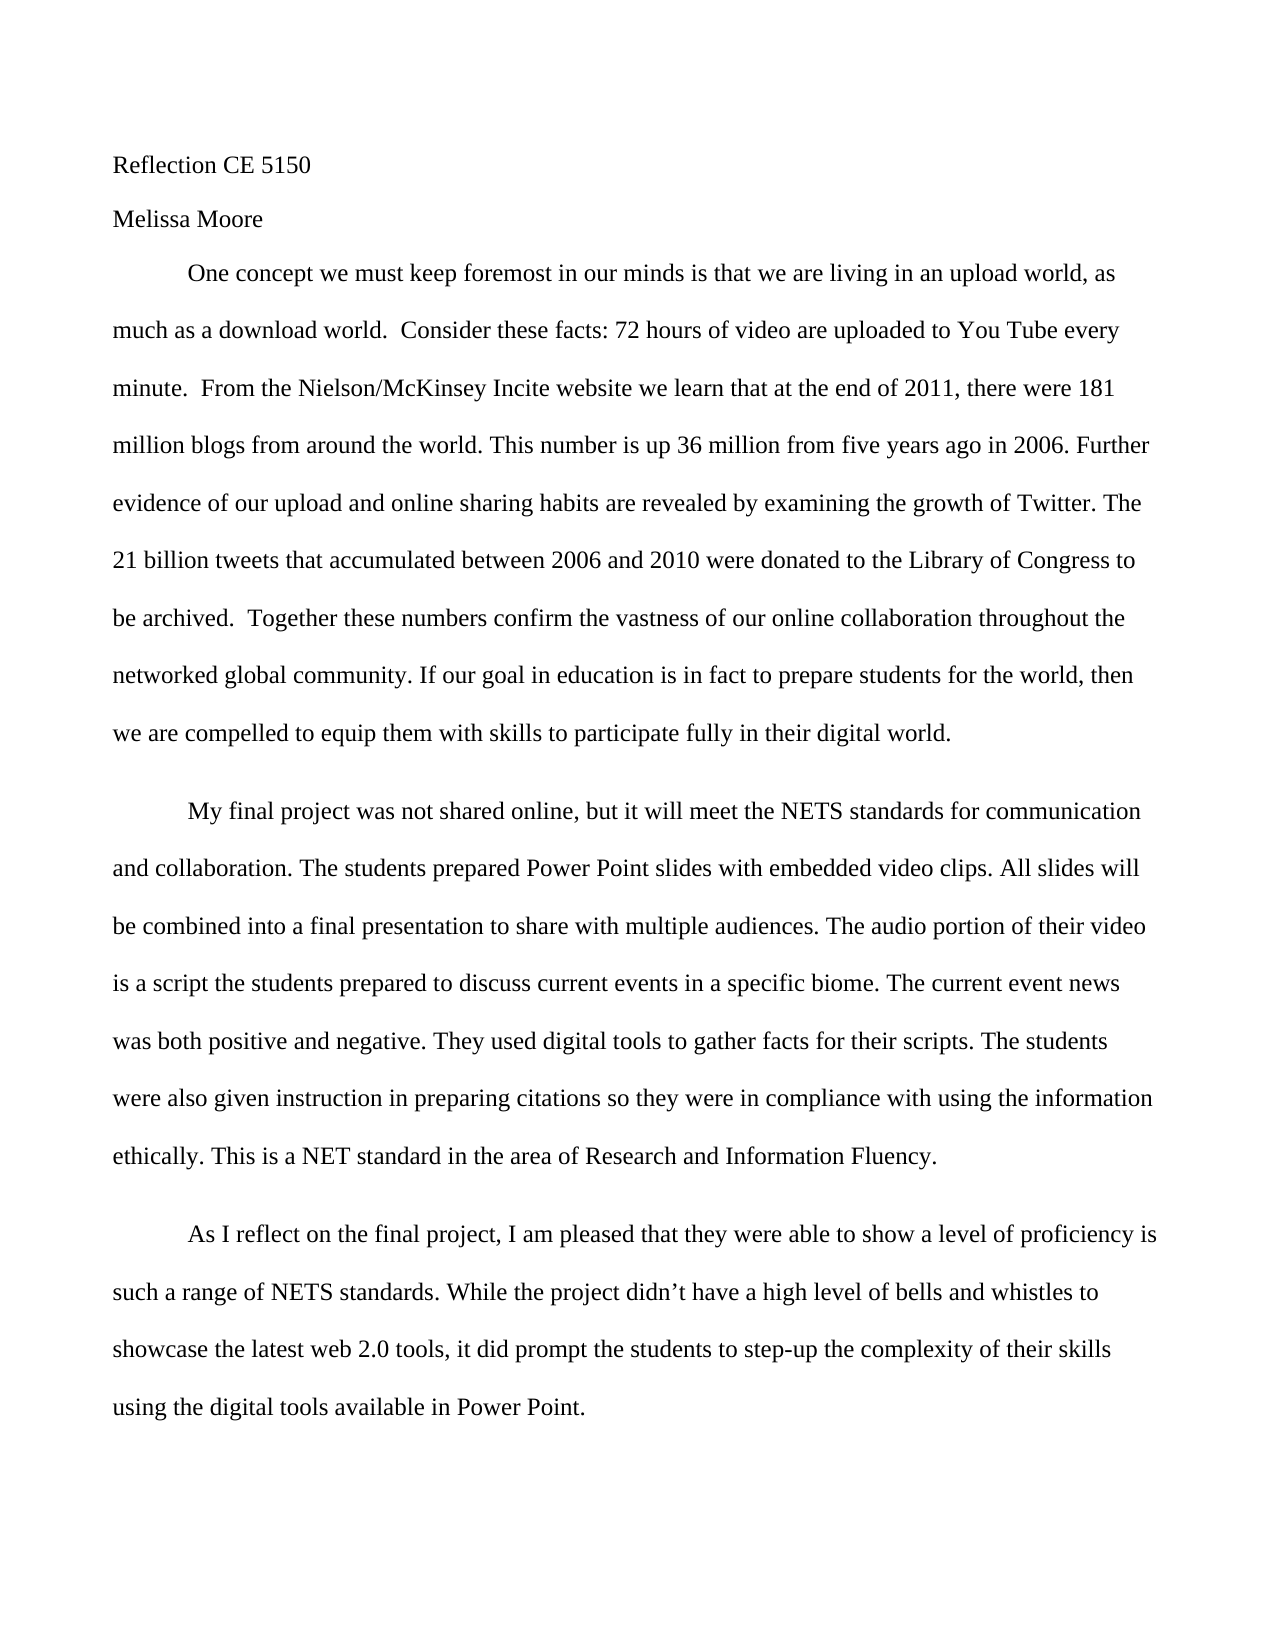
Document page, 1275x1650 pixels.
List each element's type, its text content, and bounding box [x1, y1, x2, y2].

text Reflection CE 5150 [112, 150, 1162, 179]
text My final project was not shared online, but it will meet the NETS standards for communication and collaboration. The students prepared Power Point slides with embedded video clips. All slides will be combined into a final presentation to share with multiple audiences. The audio portion of their video is a script the students prepared to discuss current events in a specific biome. The current event news was both positive and negative. They used digital tools to gather facts for their scripts. The students were also given instruction in preparing citations so they were in compliance with using the information ethically. This is a NET standard in the area of Research and Information Fluency. [112, 796, 1162, 1170]
text One concept we must keep foremost in our minds is that we are living in an upload world, as much as a download world. Consider these facts: 72 hours of video are uploaded to You Tube every minute. From the Nielson/McKinsey Incite website we learn that at the end of 2011, there were 181 million blogs from around the world. This number is up 36 million from five years ago in 2006. Further evidence of our upload and online sharing habits are revealed by examining the growth of Twitter. The 21 billion tweets that accumulated between 2006 and 2010 were donated to the Library of Congress to be archived. Together these numbers confirm the vastness of our online collaboration throughout the networked global community. If our goal in education is in fact to prepare students for the world, then we are compelled to equip them with skills to participate fully in their digital world. [112, 258, 1162, 746]
text Melissa Moore [112, 204, 1162, 233]
text As I reflect on the final project, I am pleased that they were able to show a level of proficiency is such a range of NETS standards. While the project didn’t have a high level of bells and whistles to showcase the latest web 2.0 tools, it did prompt the students to step-up the complexity of their skills using the digital tools available in Power Point. [112, 1219, 1162, 1421]
